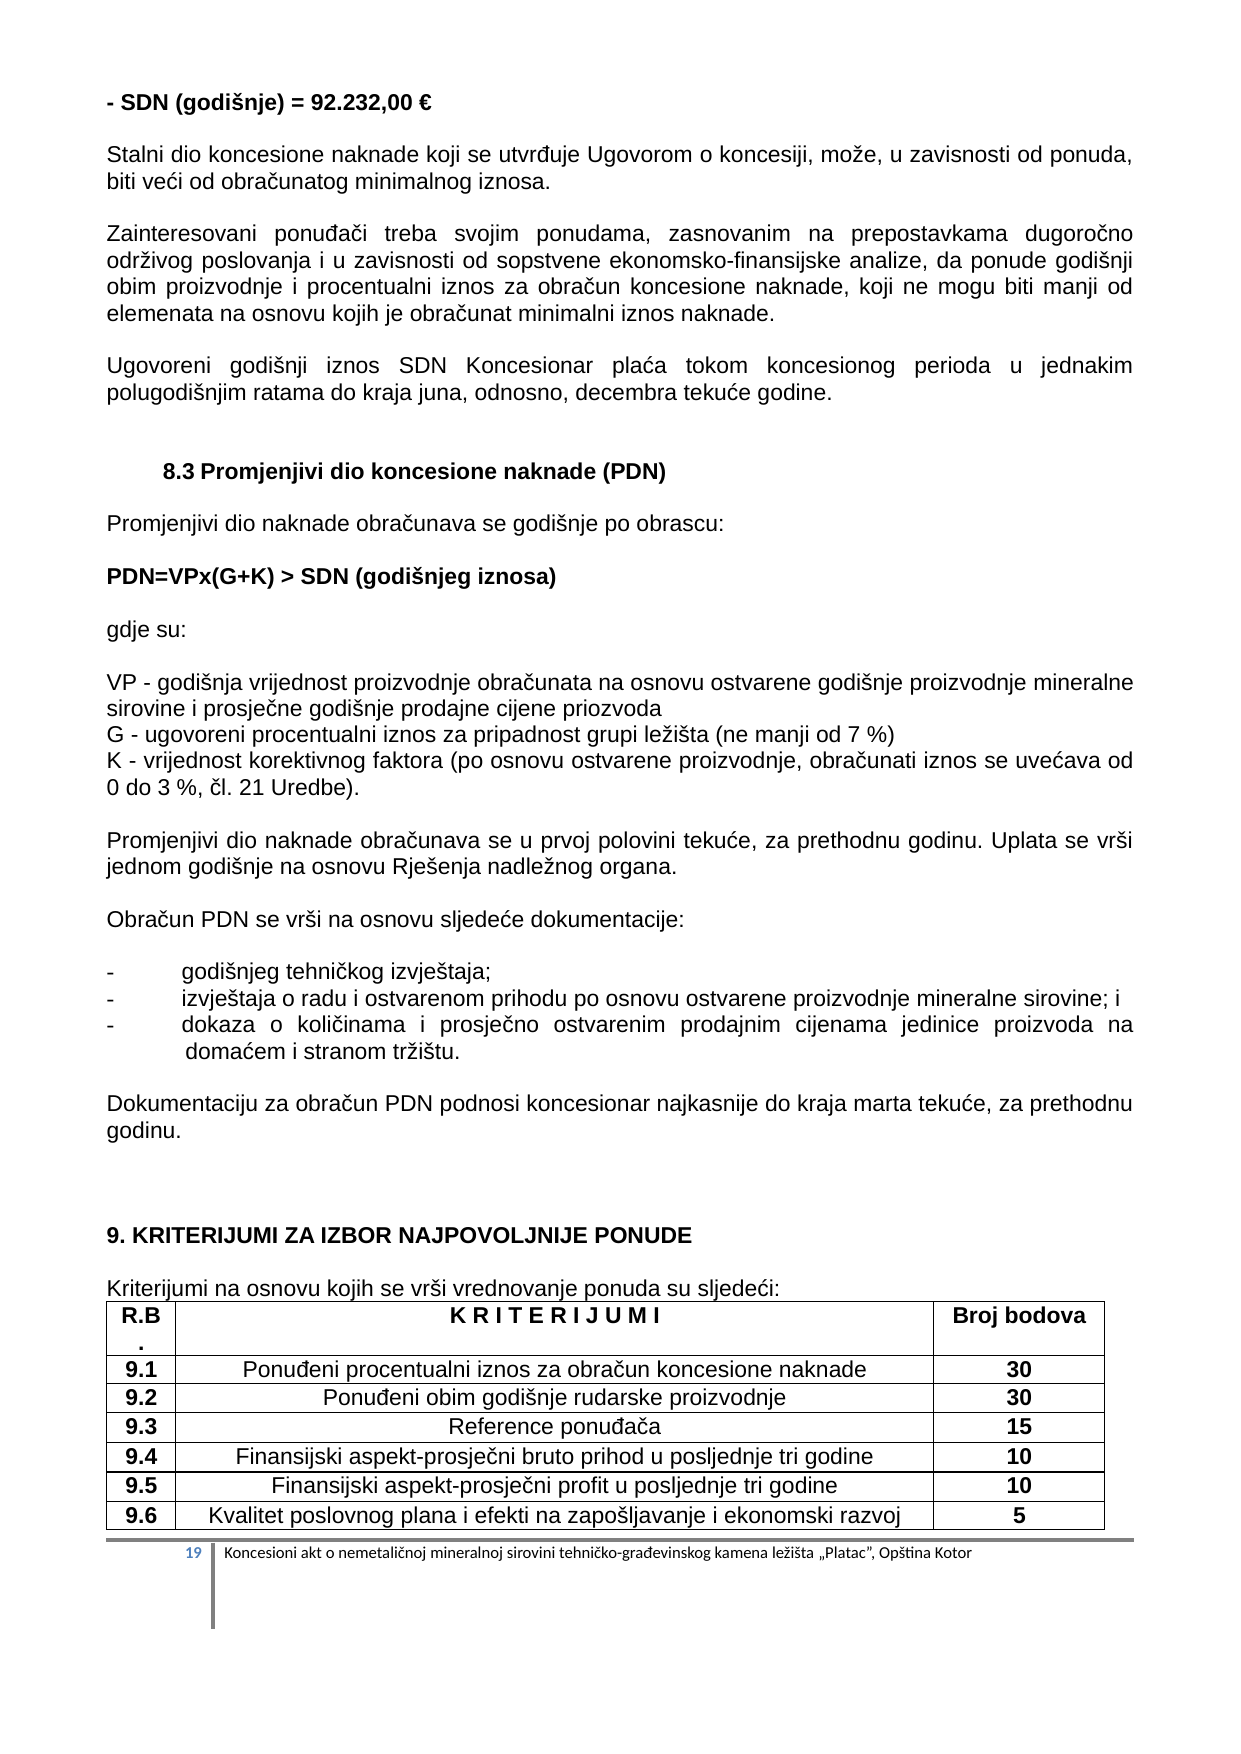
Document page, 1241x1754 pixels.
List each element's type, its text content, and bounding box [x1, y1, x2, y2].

table_header Broj bodova [934, 1302, 1104, 1355]
table_cell 9.4 [107, 1443, 175, 1471]
text Zainteresovani ponuđači treba svojim ponudama, zasnovanim na prepostavkama dugoročno održivog poslovanja i u zavisnosti od sopstvene ekonomsko-finansijske analize, da ponude godišnji obim proizvodnje i procentualni iznos za obračun koncesione naknade, koji ne mogu biti manji od elemenata na osnovu kojih je obračunat minimalni iznos naknade. [106, 220, 1134, 326]
text Ugovoreni godišnji iznos SDN Koncesionar plaća tokom koncesionog perioda u jednakim polugodišnjim ratama do kraja juna, odnosno, decembra tekuće godine. [106, 352, 1134, 405]
table_cell 10 [934, 1443, 1104, 1471]
table_cell 10 [934, 1473, 1104, 1501]
text Promjenjivi dio naknade obračunava se u prvoj polovini tekuće, za prethodnu godinu. Uplata se vrši jednom godišnje na osnovu Rješenja nadležnog organa. [106, 827, 1134, 879]
table_cell 9.2 [107, 1384, 175, 1412]
text Obračun PDN se vrši na osnovu sljedeće dokumentacije: [106, 906, 1134, 932]
table_header R.B. [107, 1302, 175, 1355]
text PDN=VPx(G+K) > SDN (godišnjeg iznosa) [106, 563, 1134, 589]
text Kriterijumi na osnovu kojih se vrši vrednovanje ponuda su sljedeći: [106, 1275, 1134, 1301]
list izvještaja o radu i ostvarenom prihodu po osnovu ostvarene proizvodnje mineralne sirovine; i [106, 985, 1134, 1011]
table_cell Reference ponuđača [176, 1413, 933, 1442]
table_cell 9.5 [107, 1473, 175, 1501]
subtitle 9. KRITERIJUMI ZA IZBOR NAJPOVOLJNIJE PONUDE [106, 1222, 1134, 1248]
table_cell 30 [934, 1356, 1104, 1382]
table_cell Ponuđeni obim godišnje rudarske proizvodnje [176, 1384, 933, 1412]
table_cell Ponuđeni procentualni iznos za obračun koncesione naknade [176, 1356, 933, 1382]
table_cell 15 [934, 1413, 1104, 1442]
table_cell Finansijski aspekt-prosječni bruto prihod u posljednje tri godine [176, 1443, 933, 1471]
table_header K R I T E R I J U M I [176, 1302, 933, 1355]
list godišnjeg tehničkog izvještaja; [106, 958, 1134, 985]
text VP - godišnja vrijednost proizvodnje obračunata na osnovu ostvarene godišnje proizvodnje mineralne sirovine i prosječne godišnje prodajne cijene priozvoda [106, 668, 1134, 721]
text - SDN (godišnje) = 92.232,00 € [106, 89, 1134, 115]
table_cell 5 [934, 1502, 1104, 1528]
list dokaza o količinama i prosječno ostvarenim prodajnim cijenama jedinice proizvoda na domaćem i stranom tržištu. [106, 1011, 1134, 1064]
text Stalni dio koncesione naknade koji se utvrđuje Ugovorom o koncesiji, može, u zavisnosti od ponuda, biti veći od obračunatog minimalnog iznosa. [106, 141, 1134, 194]
text gdje su: [106, 616, 1134, 642]
table_cell 30 [934, 1384, 1104, 1412]
table_cell Finansijski aspekt-prosječni profit u posljednje tri godine [176, 1473, 933, 1501]
table_cell Kvalitet poslovnog plana i efekti na zapošljavanje i ekonomski razvoj [176, 1502, 933, 1528]
subtitle Promjenjivi dio koncesione naknade (PDN) [163, 458, 1134, 484]
text Dokumentaciju za obračun PDN podnosi koncesionar najkasnije do kraja marta tekuće, za prethodnu godinu. [106, 1090, 1134, 1143]
text K - vrijednost korektivnog faktora (po osnovu ostvarene proizvodnje, obračunati iznos se uvećava od 0 do 3 %, čl. 21 Uredbe). [106, 747, 1134, 800]
table_cell 9.1 [107, 1356, 175, 1382]
table_cell 9.6 [107, 1502, 175, 1528]
text G - ugovoreni procentualni iznos za pripadnost grupi ležišta (ne manji od 7 %) [106, 721, 1134, 747]
text Promjenjivi dio naknade obračunava se godišnje po obrascu: [106, 510, 1134, 537]
table_cell 9.3 [107, 1413, 175, 1442]
